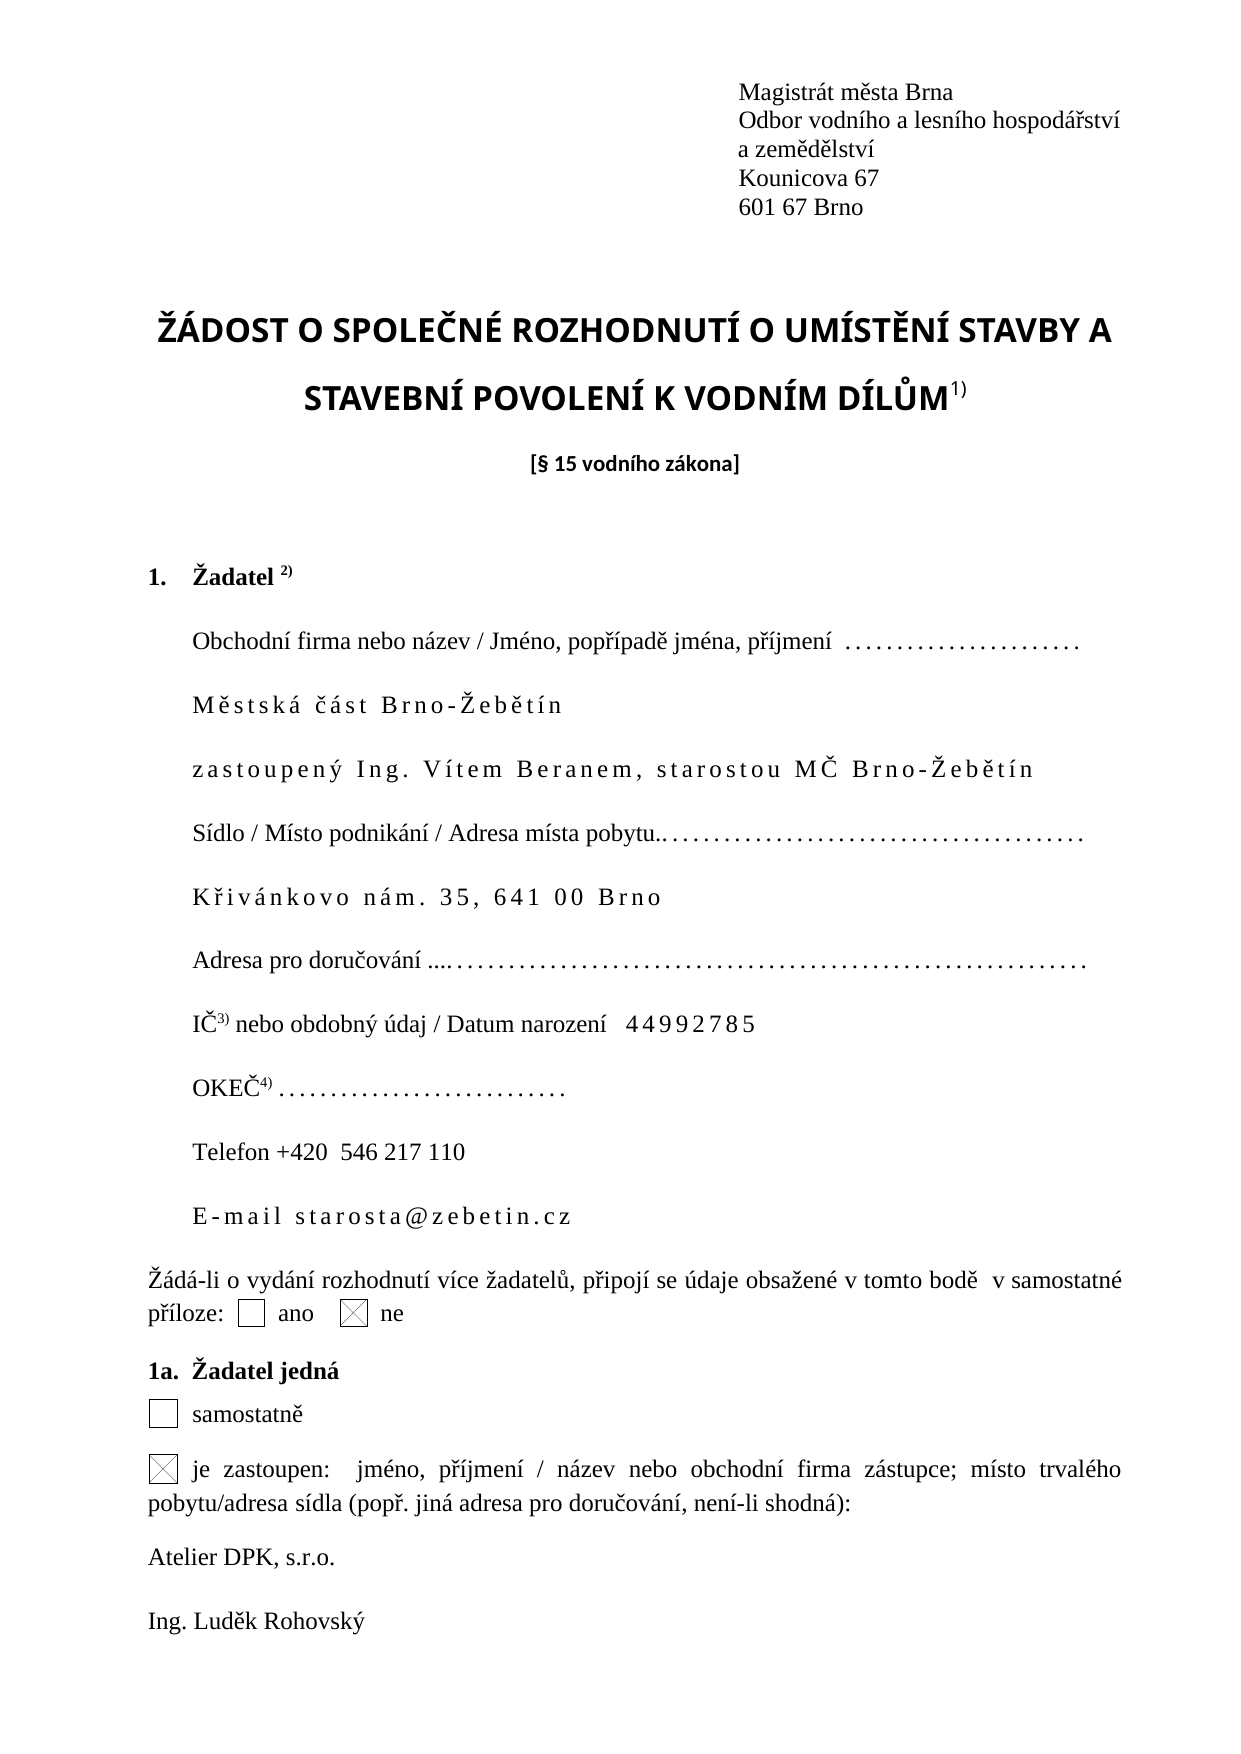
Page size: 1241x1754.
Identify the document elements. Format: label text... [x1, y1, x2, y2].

text Magistrát města Brna [738, 77, 1122, 106]
subtitle Žádost o SPOLEČNÉ ROZHODNUTÍ O UMÍSTĚNÍ STAVBY A stavební povolení k vodním dílům1) [148, 307, 1122, 420]
text E-mail starosta@zebetin.cz [192, 1201, 1122, 1230]
text Atelier DPK, s.r.o. [148, 1542, 1122, 1571]
text samostatně [148, 1398, 1122, 1428]
text IČ3) nebo obdobný údaj / Datum narození 44992785 [192, 1009, 1122, 1038]
text Křivánkovo nám. 35, 641 00 Brno [192, 882, 1122, 910]
text Telefon +420 546 217 110 [192, 1137, 1122, 1166]
text Městská část Brno-Žebětín [192, 690, 1122, 718]
text 601 67 Brno [738, 192, 1122, 221]
text je zastoupen: jméno, příjmení / název nebo obchodní firma zástupce; místo trvalého pobytu/adresa sídla (popř. jiná adresa pro doručování, není-li shodná): [148, 1453, 1122, 1517]
text Žádá-li o vydání rozhodnutí více žadatelů, připojí se údaje obsažené v tomto bodě v samostatné příloze: ano ne [148, 1265, 1122, 1327]
text Sídlo / Místo podnikání / Adresa místa pobytu.......................................... [192, 818, 1122, 846]
text [§ 15 vodního zákona] [148, 449, 1122, 477]
text Obchodní firma nebo název / Jméno, popřípadě jména, příjmení ....................... [192, 626, 1122, 654]
text 1a. Žadatel jedná [148, 1356, 1122, 1385]
text Ing. Luděk Rohovský [148, 1606, 1122, 1635]
text OKEČ4) ............................ [192, 1073, 1122, 1102]
text Kounicova 67 [738, 163, 1122, 192]
text Adresa pro doručování ................................................................. [192, 946, 1122, 974]
text 1. Žadatel 2) [148, 562, 1122, 591]
text zastoupený Ing. Vítem Beranem, starostou MČ Brno-Žebětín [192, 754, 1122, 782]
text Odbor vodního a lesního hospodářství a zemědělství [738, 106, 1122, 163]
